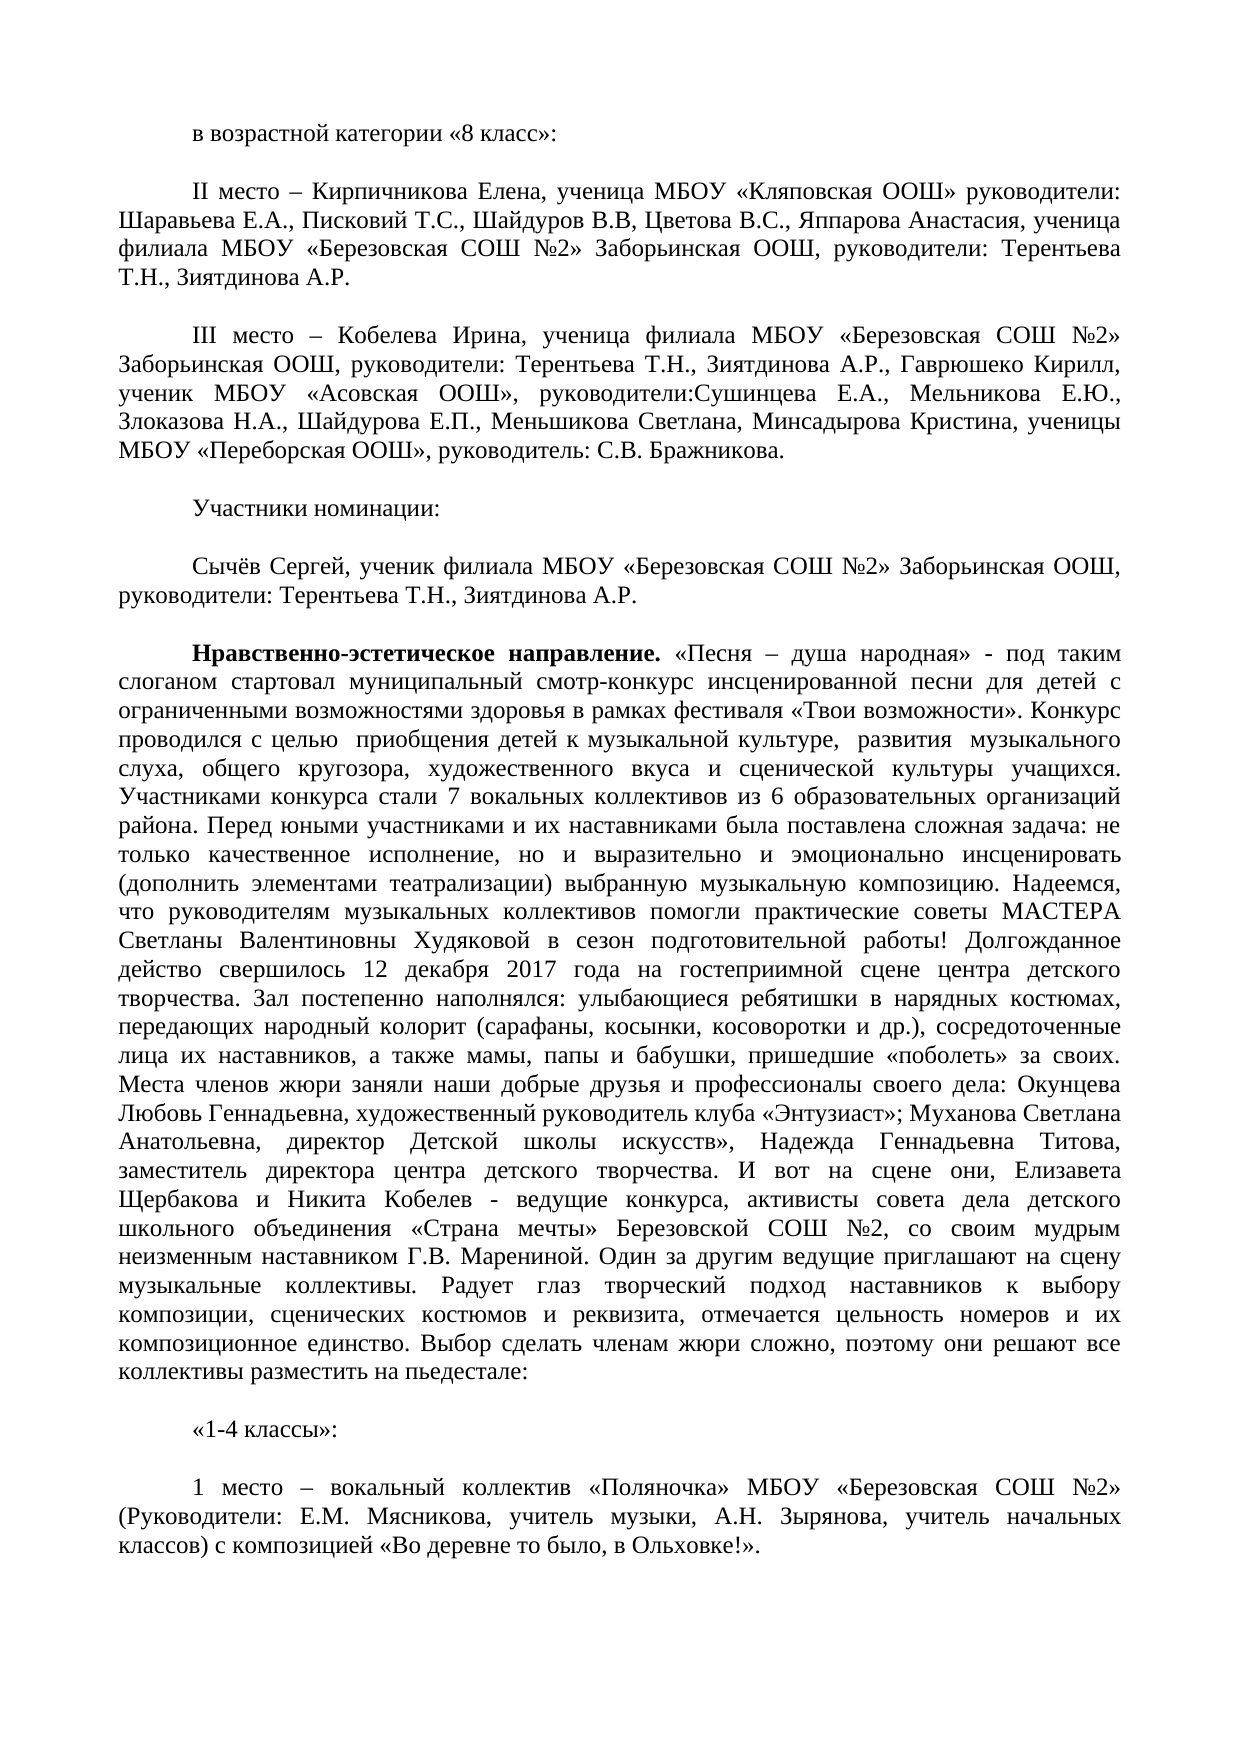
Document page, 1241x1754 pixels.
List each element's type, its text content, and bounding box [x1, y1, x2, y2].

text Сычёв Сергей, ученик филиала МБОУ «Березовская СОШ №2» Заборьинская ООШ, руководители: Терентьева Т.Н., Зиятдинова А.Р. [118, 551, 1122, 608]
text в возрастной категории «8 класс»: [118, 118, 1122, 147]
text «1-4 классы»: [118, 1414, 1122, 1443]
text III место – Кобелева Ирина, ученица филиала МБОУ «Березовская СОШ №2» Заборьинская ООШ, руководители: Терентьева Т.Н., Зиятдинова А.Р., Гаврюшеко Кирилл, ученик МБОУ «Асовская ООШ», руководители:Сушинцева Е.А., Мельникова Е.Ю., Злоказова Н.А., Шайдурова Е.П., Меньшикова Светлана, Минсадырова Кристина, ученицы МБОУ «Переборская ООШ», руководитель: С.В. Бражникова. [118, 320, 1122, 464]
text Нравственно-эстетическое направление. «Песня – душа народная» - под таким слоганом стартовал муниципальный смотр-конкурс инсценированной песни для детей с ограниченными возможностями здоровья в рамках фестиваля «Твои возможности». Конкурс проводился с целью приобщения детей к музыкальной культуре, развития музыкального слуха, общего кругозора, художественного вкуса и сценической культуры учащихся. Участниками конкурса стали 7 вокальных коллективов из 6 образовательных организаций района. Перед юными участниками и их наставниками была поставлена сложная задача: не только качественное исполнение, но и выразительно и эмоционально инсценировать (дополнить элементами театрализации) выбранную музыкальную композицию. Надеемся, что руководителям музыкальных коллективов помогли практические советы МАСТЕРА Светланы Валентиновны Худяковой в сезон подготовительной работы! Долгожданное действо свершилось 12 декабря 2017 года на гостеприимной сцене центра детского творчества. Зал постепенно наполнялся: улыбающиеся ребятишки в нарядных костюмах, передающих народный колорит (сарафаны, косынки, косоворотки и др.), сосредоточенные лица их наставников, а также мамы, папы и бабушки, пришедшие «поболеть» за своих. Места членов жюри заняли наши добрые друзья и профессионалы своего дела: Окунцева Любовь Геннадьевна, художественный руководитель клуба «Энтузиаст»; Муханова Светлана Анатольевна, директор Детской школы искусств», Надежда Геннадьевна Титова, заместитель директора центра детского творчества. И вот на сцене они, Елизавета Щербакова и Никита Кобелев - ведущие конкурса, активисты совета дела детского школьного объединения «Страна мечты» Березовской СОШ №2, со своим мудрым неизменным наставником Г.В. Марениной. Один за другим ведущие приглашают на сцену музыкальные коллективы. Радует глаз творческий подход наставников к выбору композиции, сценических костюмов и реквизита, отмечается цельность номеров и их композиционное единство. Выбор сделать членам жюри сложно, поэтому они решают все коллективы разместить на пьедестале: [118, 638, 1122, 1385]
text II место – Кирпичникова Елена, ученица МБОУ «Кляповская ООШ» руководители: Шаравьева Е.А., Писковий Т.С., Шайдуров В.В, Цветова В.С., Яппарова Анастасия, ученица филиала МБОУ «Березовская СОШ №2» Заборьинская ООШ, руководители: Терентьева Т.Н., Зиятдинова А.Р. [118, 176, 1122, 291]
text Участники номинации: [118, 493, 1122, 522]
text 1 место – вокальный коллектив «Поляночка» МБОУ «Березовская СОШ №2» (Руководители: Е.М. Мясникова, учитель музыки, А.Н. Зырянова, учитель начальных классов) с композицией «Во деревне то было, в Ольховке!». [118, 1472, 1122, 1558]
